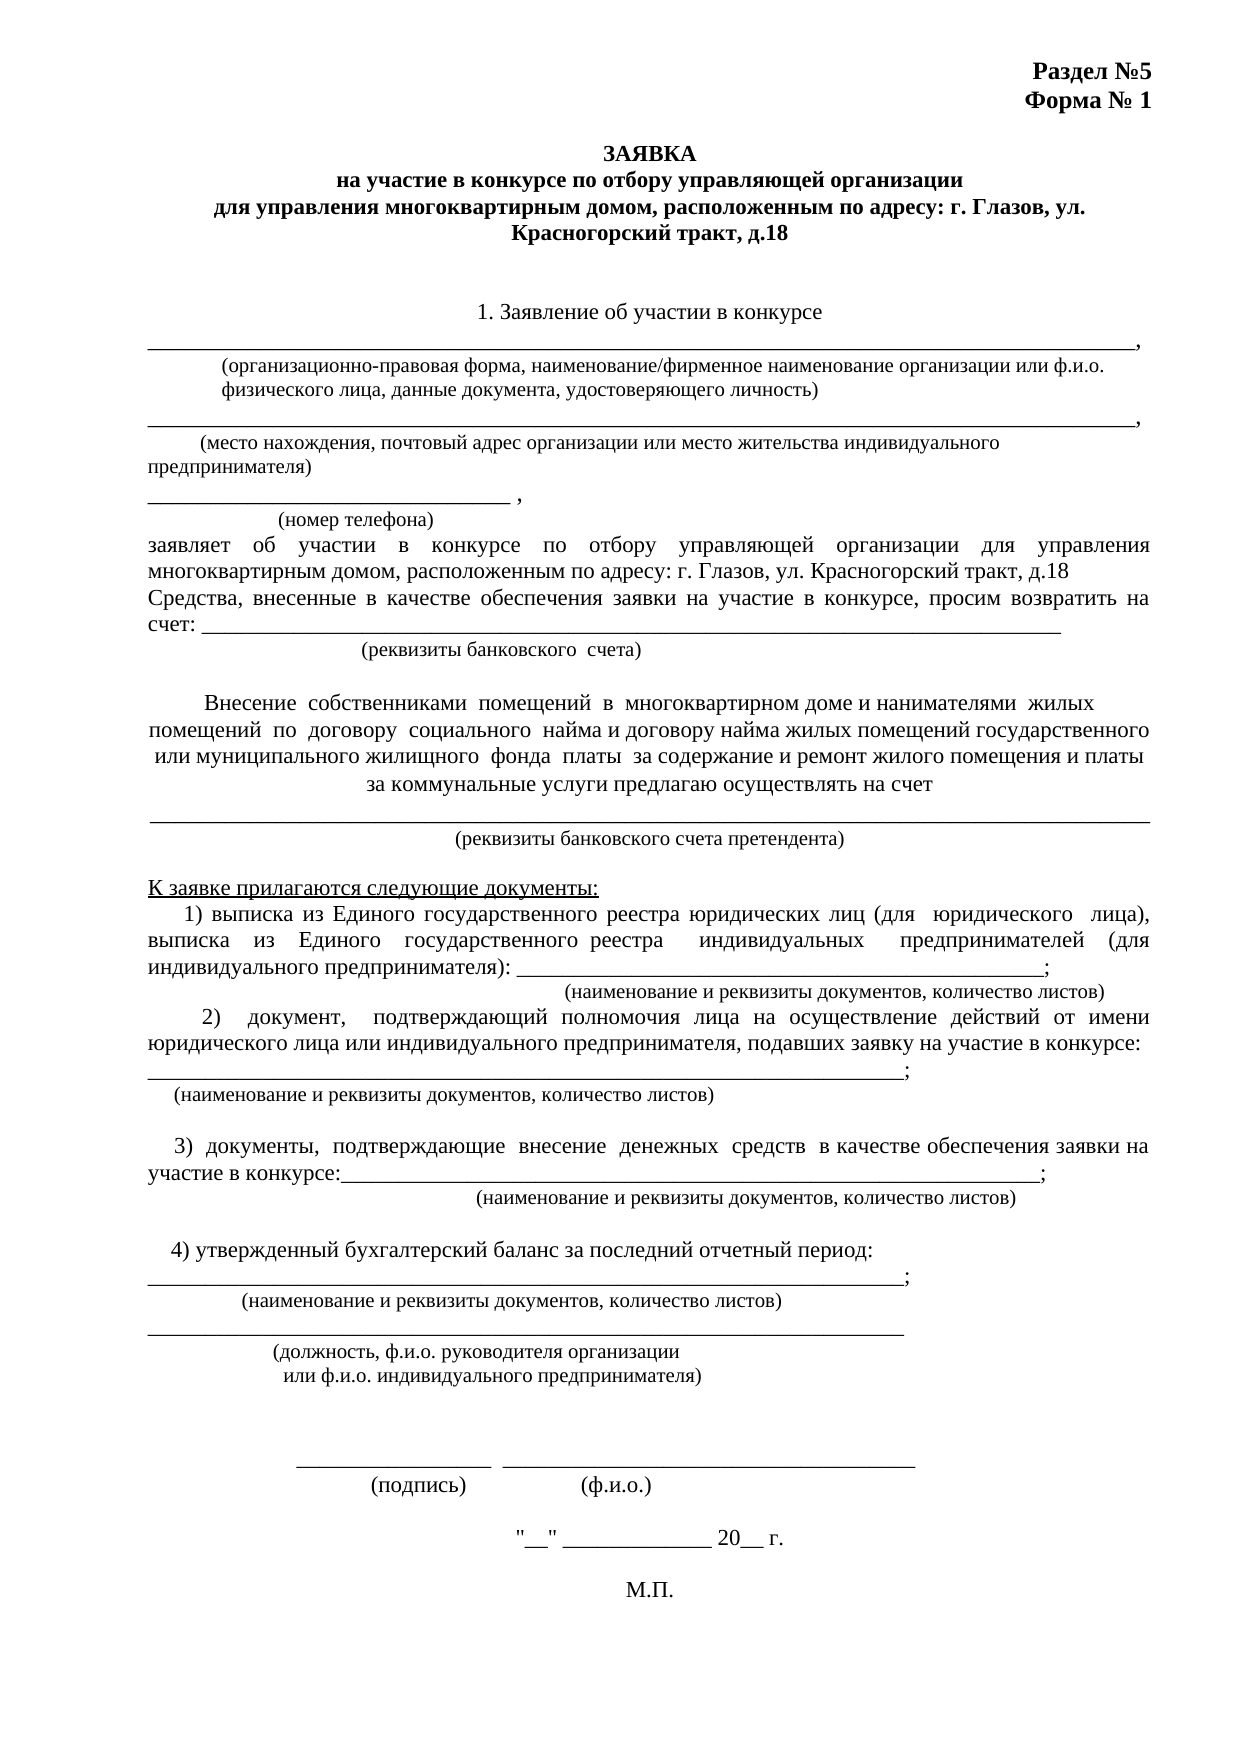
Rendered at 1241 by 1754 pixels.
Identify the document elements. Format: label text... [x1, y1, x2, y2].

text (наименование и реквизиты документов, количество листов) [148, 1082, 1152, 1106]
text (номер телефона) [148, 507, 1152, 531]
text Внесение собственниками помещений в многоквартирном доме и нанимателями жилых помещений по договору социального найма и договору найма жилых помещений государственного или муниципального жилищного фонда платы за содержание и ремонт жилого помещения и платы за коммунальные услуги предлагаю осуществлять на счет ________________________________________________________________________________ [148, 689, 1152, 826]
text _______________________________________________________________________________, [148, 324, 1152, 353]
text ЗАЯВКА [148, 140, 1152, 166]
text 2) документ, подтверждающий полномочия лица на осуществление действий от имени юридического лица или индивидуального предпринимателя, подавших заявку на участие в конкурсе: [148, 1003, 1152, 1056]
text М.П. [148, 1576, 1152, 1603]
text Форма № 1 [148, 85, 1152, 114]
text (реквизиты банковского счета) [148, 637, 1152, 661]
text (реквизиты банковского счета претендента) [148, 826, 1152, 850]
text (должность, ф.и.о. руководителя организации [148, 1339, 1152, 1363]
text (наименование и реквизиты документов, количество листов) [148, 1185, 1152, 1209]
text Средства, внесенные в качестве обеспечения заявки на участие в конкурсе, просим возвратить на счет: ___________________________________________________________________________ [148, 584, 1152, 637]
text заявляет об участии в конкурсе по отбору управляющей организации для управления многоквартирным домом, расположенным по адресу: г. Глазов, ул. Красногорский тракт, д.18 [148, 531, 1152, 584]
text _________________ ____________________________________ [148, 1444, 1152, 1471]
text (наименование и реквизиты документов, количество листов) [148, 1288, 1152, 1312]
text __________________________________________________________________; [148, 1056, 1152, 1082]
text 1) выписка из Единого государственного реестра юридических лиц (для юридического лица), выписка из Единого государственного реестра индивидуальных предпринимателей (для индивидуального предпринимателя): ______________________________________________; [148, 900, 1152, 979]
text __________________________________________________________________ [148, 1312, 1152, 1339]
text "__" _____________ 20__ г. [148, 1523, 1152, 1550]
text (подпись) (ф.и.о.) [148, 1471, 1152, 1497]
text 1. Заявление об участии в конкурсе [148, 298, 1152, 324]
text 3) документы, подтверждающие внесение денежных средств в качестве обеспечения заявки на участие в конкурсе:_____________________________________________________________; [148, 1133, 1152, 1185]
text (место нахождения, почтовый адрес организации или место жительства индивидуального предпринимателя) [148, 430, 1152, 478]
text К заявке прилагаются следующие документы: [148, 874, 1152, 900]
text для управления многоквартирным домом, расположенным по адресу: г. Глазов, ул. Красногорский тракт, д.18 [148, 193, 1152, 246]
text 4) утвержденный бухгалтерский баланс за последний отчетный период: __________________________________________________________________; [148, 1236, 1152, 1288]
text _____________________________ , [148, 478, 1152, 507]
text Раздел №5 [148, 56, 1152, 85]
text на участие в конкурсе по отбору управляющей организации [148, 166, 1152, 193]
text или ф.и.о. индивидуального предпринимателя) [148, 1363, 1152, 1387]
text (наименование и реквизиты документов, количество листов) [148, 979, 1152, 1003]
text (организационно-правовая форма, наименование/фирменное наименование организации или ф.и.о. физического лица, данные документа, удостоверяющего личность) [221, 353, 1152, 401]
text _______________________________________________________________________________, [148, 401, 1152, 430]
